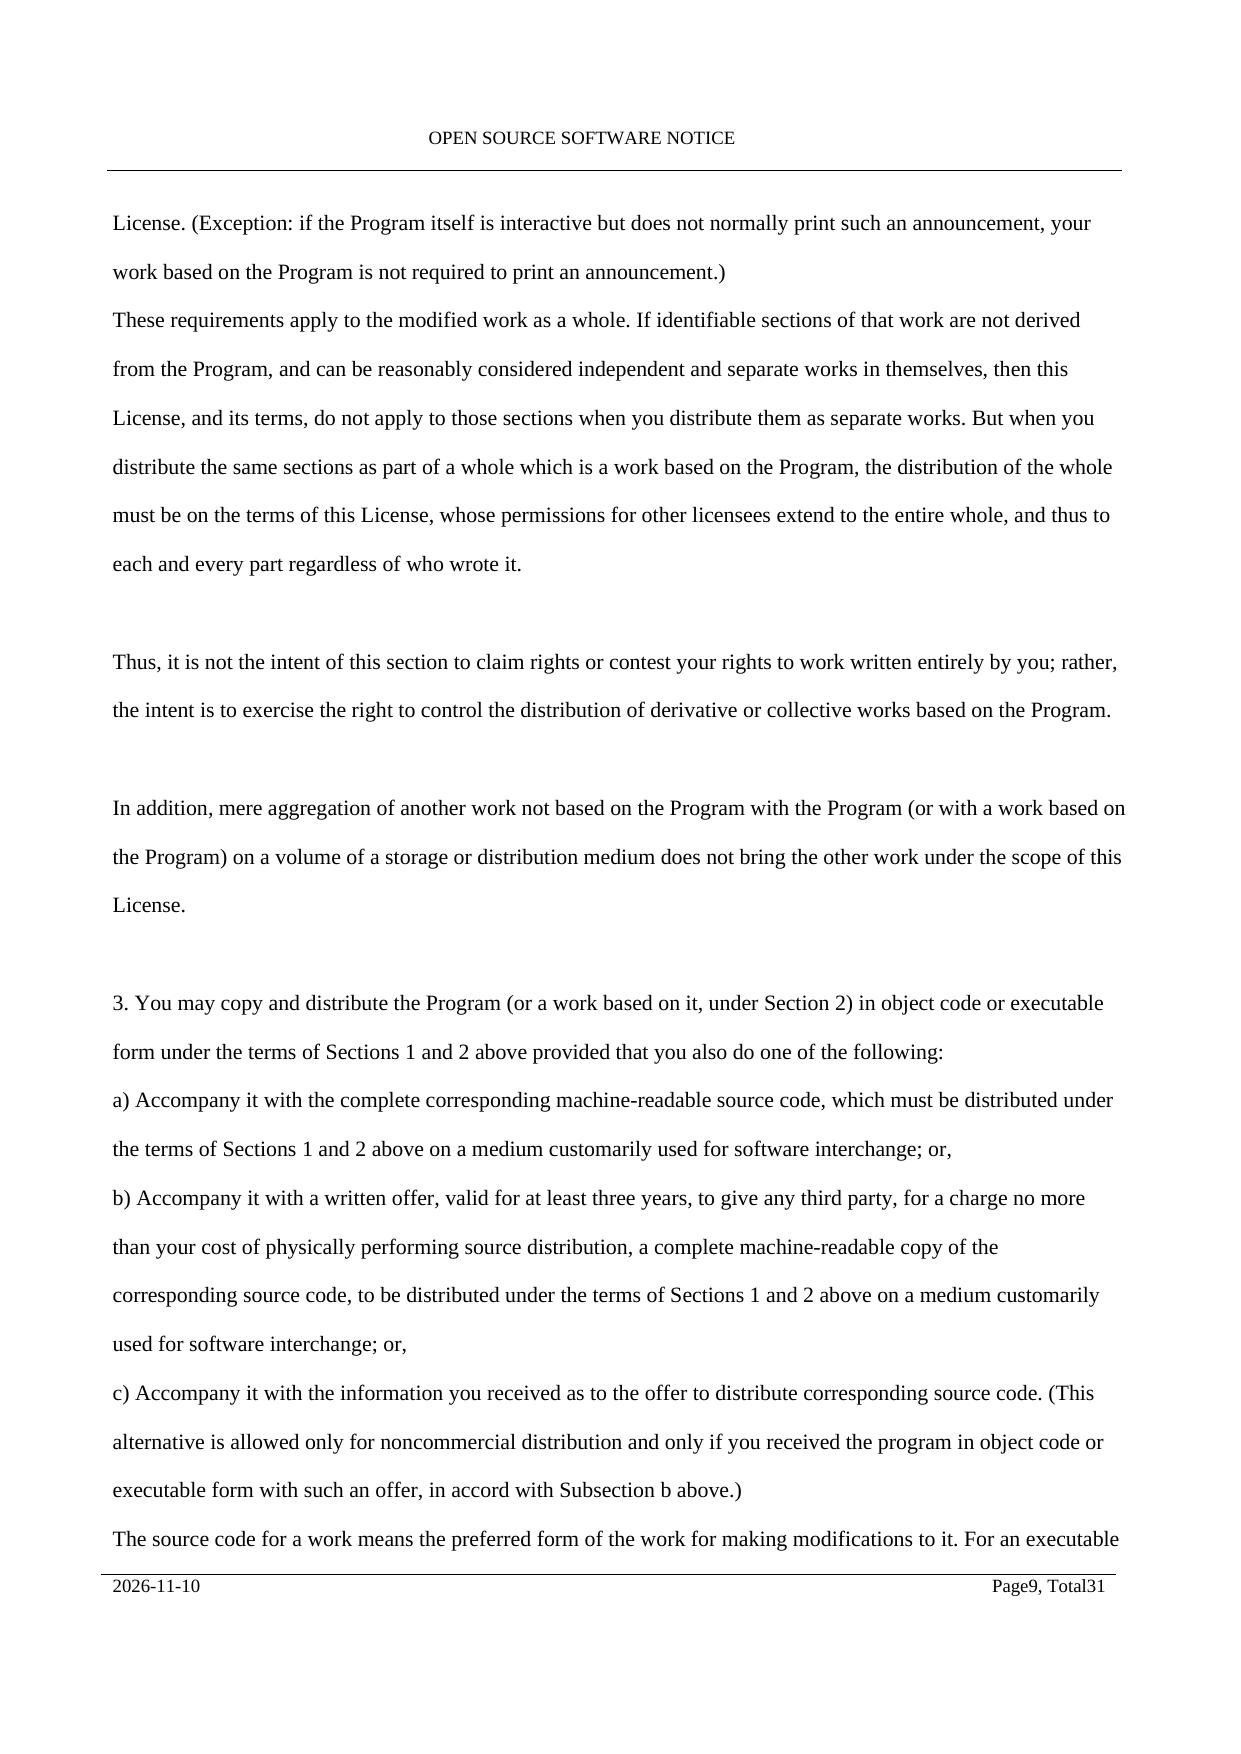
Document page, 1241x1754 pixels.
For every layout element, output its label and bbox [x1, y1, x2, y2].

text [112, 206, 1128, 1555]
